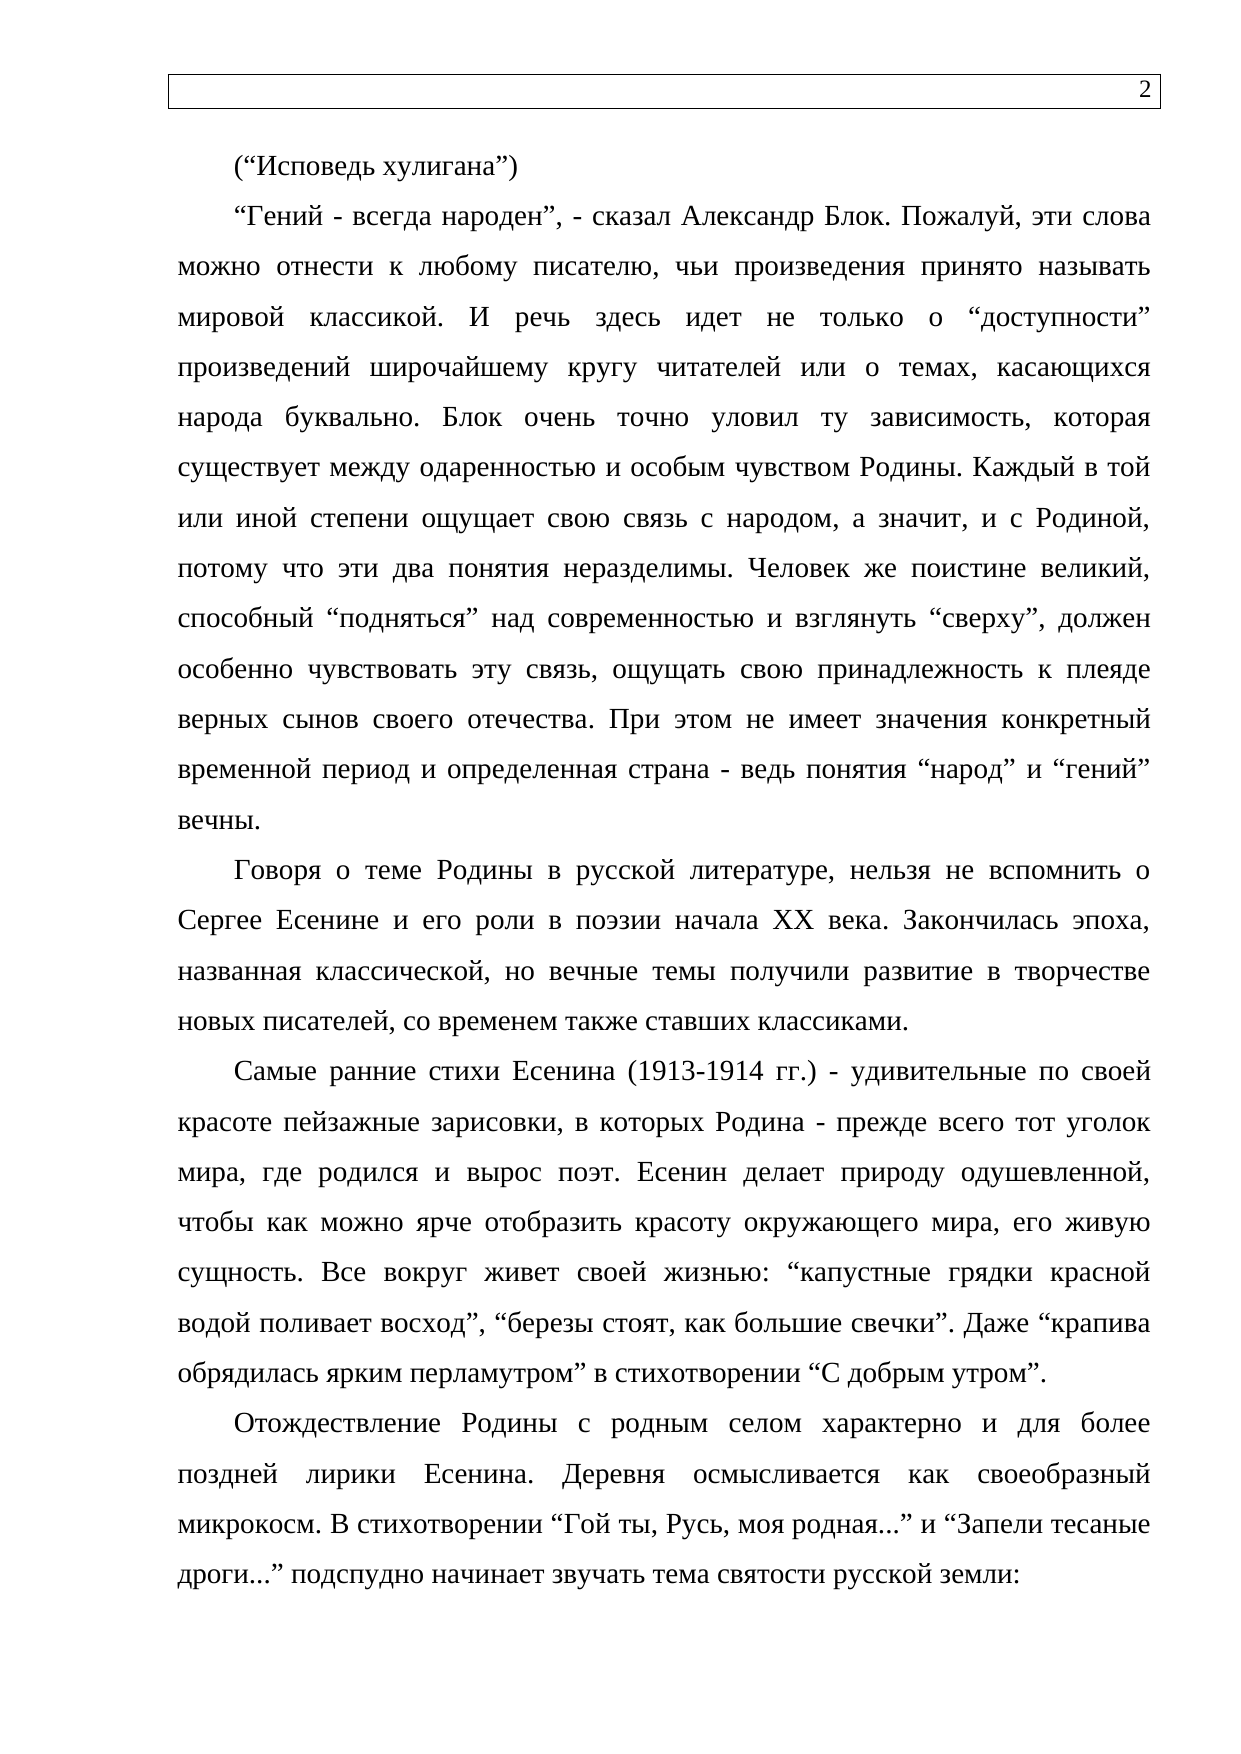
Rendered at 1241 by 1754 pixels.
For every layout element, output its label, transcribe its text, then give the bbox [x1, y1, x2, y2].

text “Гений - всегда народен”, - сказал Александр Блок. Пожалуй, эти слова можно отнести к любому писателю, чьи произведения принято называть мировой классикой. И речь здесь идет не только о “доступности” произведений широчайшему кругу читателей или о темах, касающихся народа буквально. Блок очень точно уловил ту зависимость, которая существует между одаренностью и особым чувством Родины. Каждый в той или иной степени ощущает свою связь с народом, а значит, и с Родиной, потому что эти два понятия неразделимы. Человек же поистине великий, способный “подняться” над современностью и взглянуть “сверху”, должен особенно чувствовать эту связь, ощущать свою принадлежность к плеяде верных сынов своего отечества. При этом не имеет значения конкретный временной период и определенная страна - ведь понятия “народ” и “гений” вечны. [177, 198, 1152, 835]
text Говоря о теме Родины в русской литературе, нельзя не вспомнить о Сергее Есенине и его роли в поэзии начала XX века. Закончилась эпоха, названная классической, но вечные темы получили развитие в творчестве новых писателей, со временем также ставших классиками. [177, 852, 1152, 1037]
text Отождествление Родины с родным селом характерно и для более поздней лирики Есенина. Деревня осмысливается как своеобразный микрокосм. В стихотворении “Гой ты, Русь, моя родная...” и “Запели тесаные дроги...” подспудно начинает звучать тема святости русской земли: [177, 1406, 1152, 1590]
text Самые ранние стихи Есенина (1913-1914 гг.) - удивительные по своей красоте пейзажные зарисовки, в которых Родина - прежде всего тот уголок мира, где родился и вырос поэт. Есенин делает природу одушевленной, чтобы как можно ярче отобразить красоту окружающего мира, его живую сущность. Все вокруг живет своей жизнью: “капустные грядки красной водой поливает восход”, “березы стоят, как большие свечки”. Даже “крапива обрядилась ярким перламутром” в стихотворении “С добрым утром”. [177, 1053, 1152, 1389]
text (“Исповедь хулигана”) [177, 148, 1152, 181]
